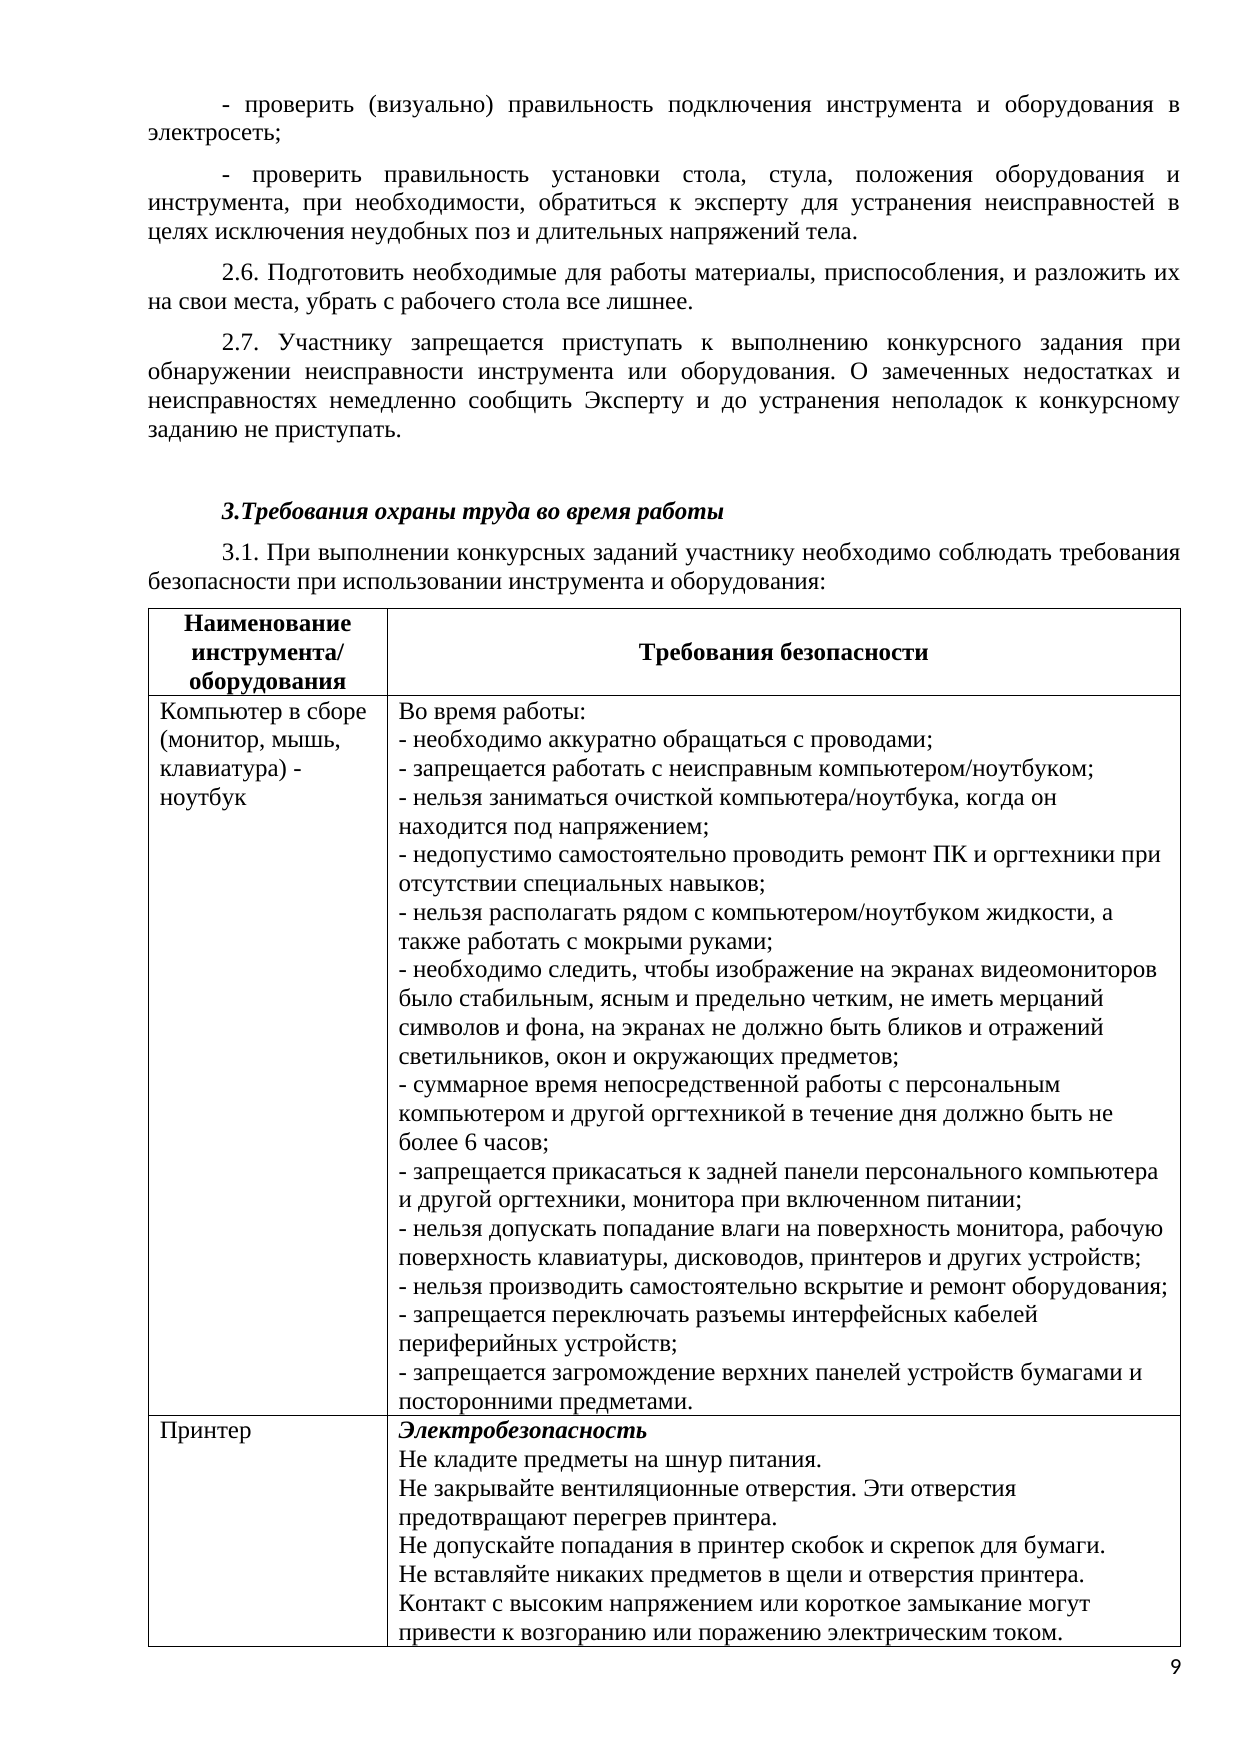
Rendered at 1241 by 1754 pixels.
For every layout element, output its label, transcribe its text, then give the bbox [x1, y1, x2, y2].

table_cell Компьютер в сборе (монитор, мышь, клавиатура) - ноутбук [149, 696, 387, 1414]
table_header Требования безопасности [388, 609, 1180, 695]
text - проверить правильность установки стола, стула, положения оборудования и инструмента, при необходимости, обратиться к эксперту для устранения неисправностей в целях исключения неудобных поз и длительных напряжений тела. [148, 159, 1181, 245]
text 3.1. При выполнении конкурсных заданий участнику необходимо соблюдать требования безопасности при использовании инструмента и оборудования: [148, 537, 1181, 595]
table_cell Принтер [149, 1416, 387, 1646]
text 2.6. Подготовить необходимые для работы материалы, приспособления, и разложить их на свои места, убрать с рабочего стола все лишнее. [148, 257, 1181, 315]
text - проверить (визуально) правильность подключения инструмента и оборудования в электросеть; [148, 89, 1181, 146]
table_cell Во время работы: - необходимо аккуратно обращаться с проводами; - запрещается работать с неисправным компьютером/ноутбуком; - нельзя заниматься очисткой компьютера/ноутбука, когда он находится под напряжением; - недопустимо самостоятельно проводить ремонт ПК и оргтехники при отсутствии специальных навыков; - нельзя располагать рядом с компьютером/ноутбуком жидкости, а также работать с мокрыми руками; - необходимо следить, чтобы изображение на экранах видеомониторов было стабильным, ясным и предельно четким, не иметь мерцаний символов и фона, на экранах не должно быть бликов и отражений светильников, окон и окружающих предметов; - суммарное время непосредственной работы с персональным компьютером и другой оргтехникой в течение дня должно быть не более 6 часов; - запрещается прикасаться к задней панели персонального компьютера и другой оргтехники, монитора при включенном питании; - нельзя допускать попадание влаги на поверхность монитора, рабочую поверхность клавиатуры, дисководов, принтеров и других устройств; - нельзя производить самостоятельно вскрытие и ремонт оборудования; - запрещается переключать разъемы интерфейсных кабелей периферийных устройств; - запрещается загромождение верхних панелей устройств бумагами и посторонними предметами. [388, 696, 1180, 1414]
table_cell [388, 1416, 1180, 1646]
text 2.7. Участнику запрещается приступать к выполнению конкурсного задания при обнаружении неисправности инструмента или оборудования. О замеченных недостатках и неисправностях немедленно сообщить Эксперту и до устранения неполадок к конкурсному заданию не приступать. [148, 327, 1181, 442]
table_header Наименование инструмента/ оборудования [149, 609, 387, 695]
subtitle 3.Требования охраны труда во время работы [148, 496, 1181, 525]
